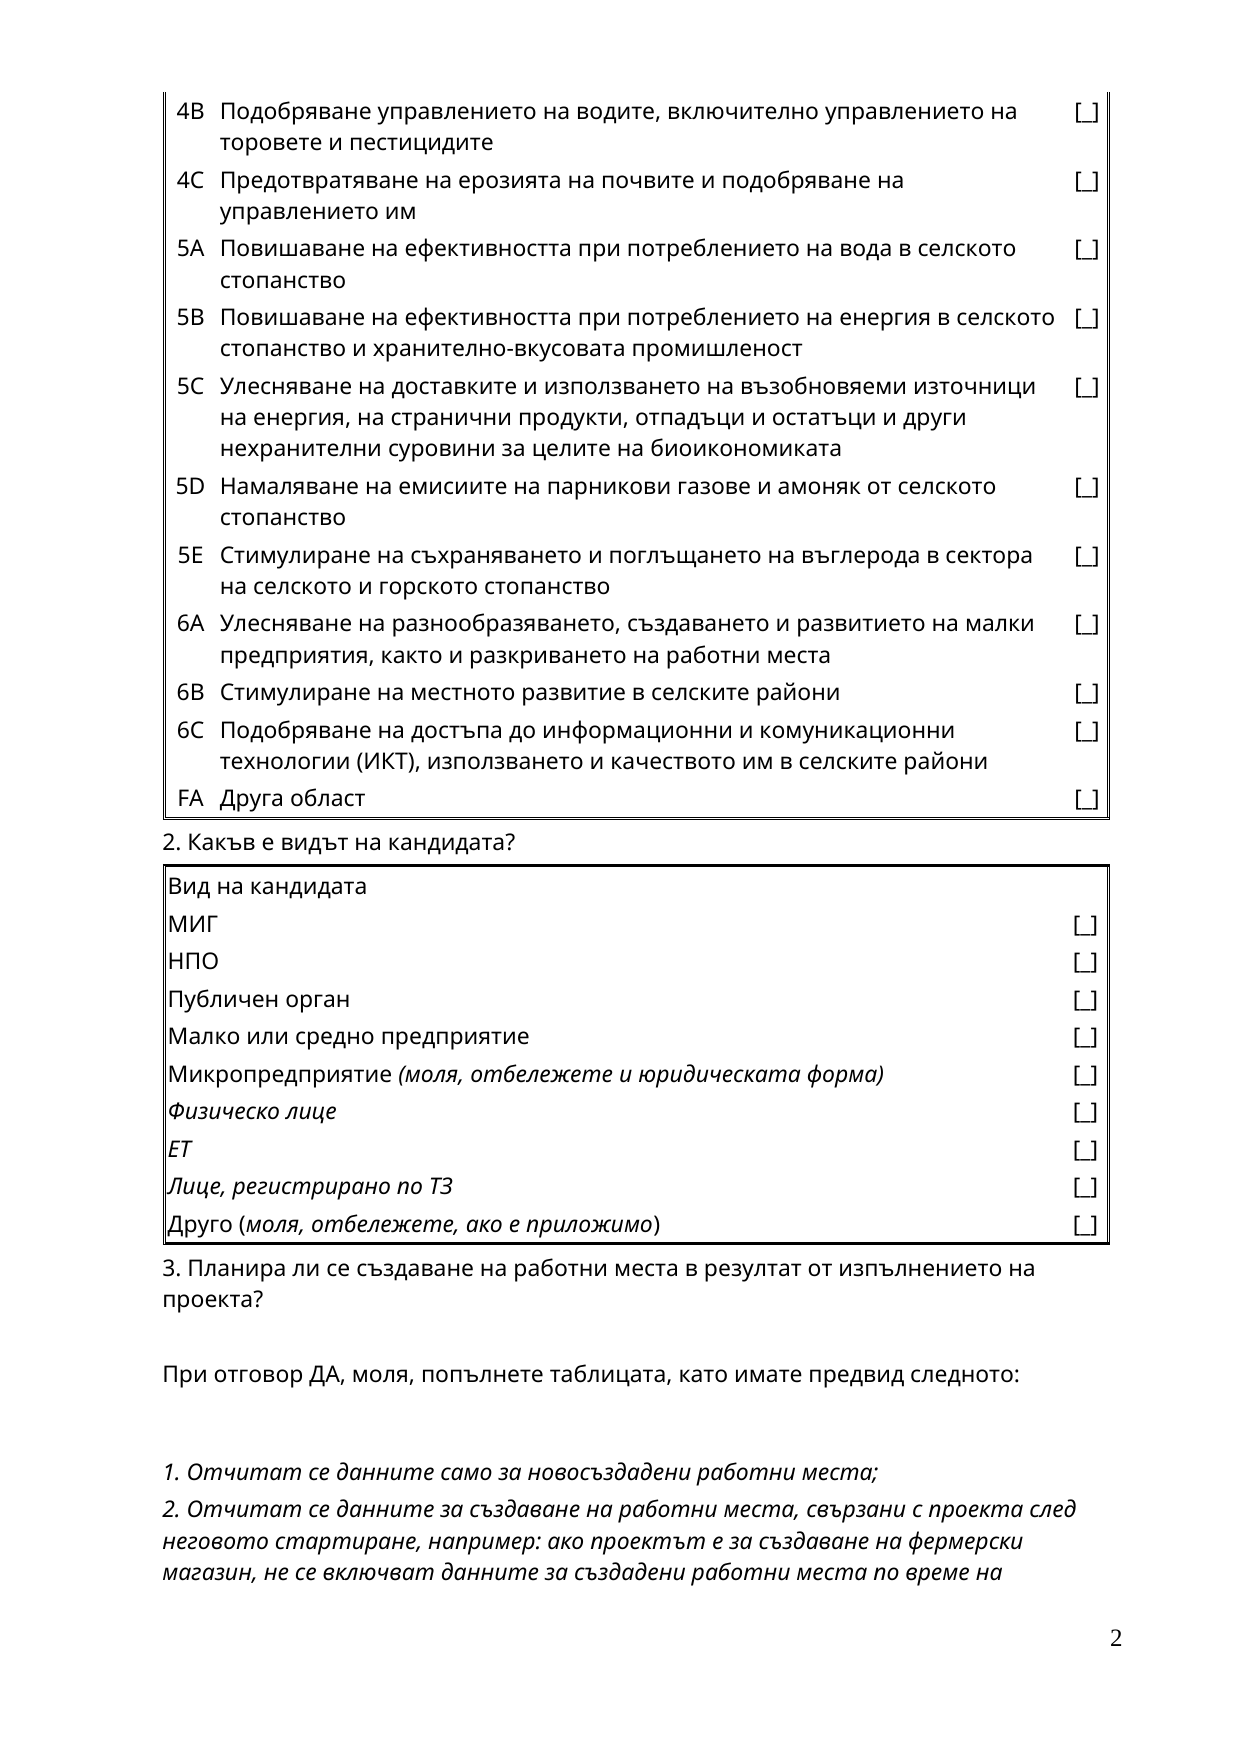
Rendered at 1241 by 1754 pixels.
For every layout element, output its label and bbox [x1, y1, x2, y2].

table_cell [148, 89, 1122, 1590]
